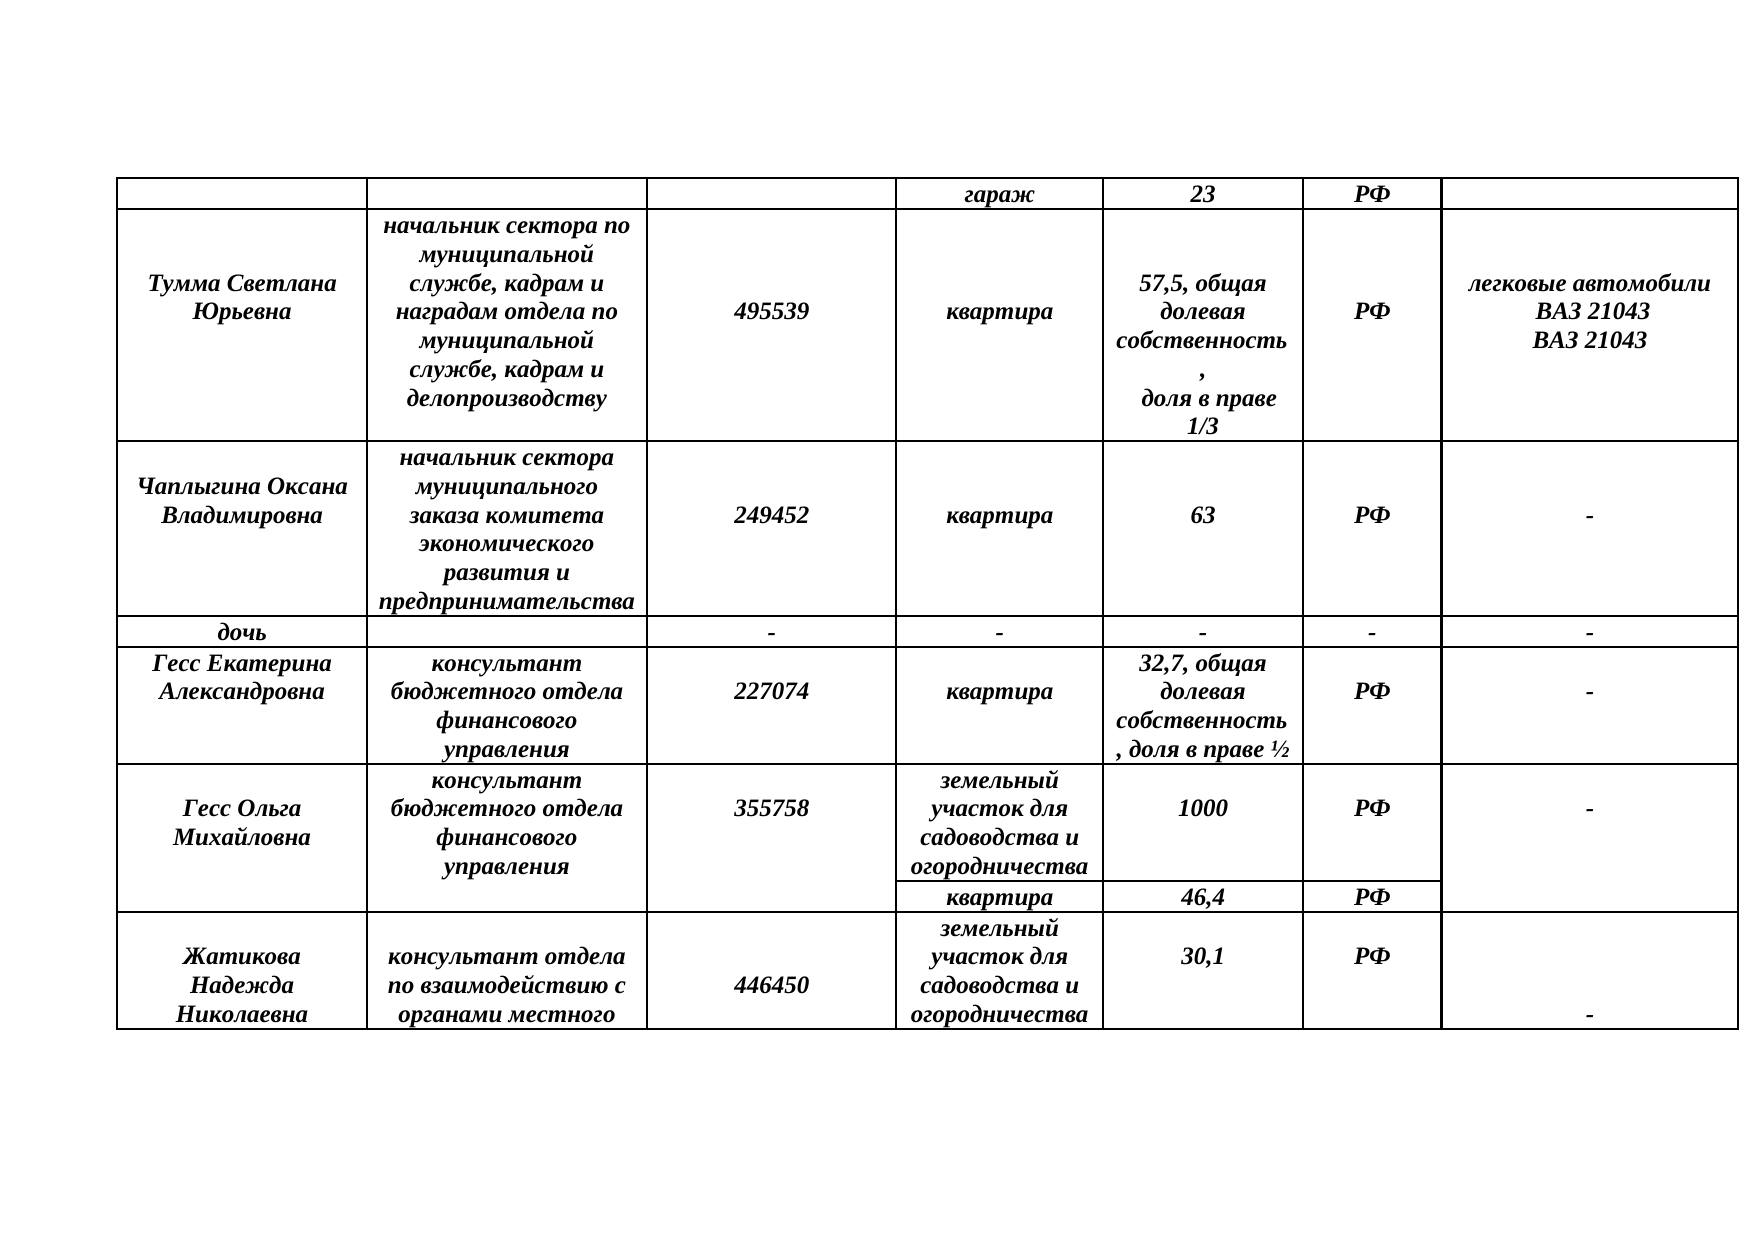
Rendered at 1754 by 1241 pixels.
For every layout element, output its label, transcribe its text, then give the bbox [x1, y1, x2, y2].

table_cell - [648, 617, 895, 646]
table_cell квартира [897, 442, 1102, 615]
table_cell - [1104, 617, 1302, 646]
table_cell квартира [897, 648, 1102, 763]
table_cell легковые автомобили ВАЗ 21043 ВАЗ 21043 [1443, 210, 1737, 440]
table_cell квартира [897, 210, 1102, 440]
table_cell - [1443, 617, 1737, 646]
table_cell 355758 [648, 765, 895, 911]
table_cell 227074 [648, 648, 895, 763]
table_cell РФ [1304, 882, 1440, 911]
table_cell - [1443, 913, 1737, 1028]
table_cell - [1304, 617, 1440, 646]
table_cell РФ [1304, 913, 1440, 1028]
table_cell 63 [1104, 442, 1302, 615]
table_cell начальник сектора муниципального заказа комитета экономического развития и предпринимательства [368, 442, 646, 615]
table_cell земельный участок для садоводства и огородничества [897, 765, 1102, 880]
table_cell Тумма Светлана Юрьевна [118, 210, 366, 440]
table_cell 1000 [1104, 765, 1302, 880]
table_cell Чаплыгина Оксана Владимировна [118, 442, 366, 615]
table_cell РФ [1304, 179, 1440, 208]
table_cell 57,5, общая долевая собственность, доля в праве 1/3 [1104, 210, 1302, 440]
table_cell [368, 617, 646, 646]
table_cell земельный участок для садоводства и огородничества [897, 913, 1102, 1028]
table_cell 249452 [648, 442, 895, 615]
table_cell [118, 913, 366, 1028]
table_cell РФ [1304, 442, 1440, 615]
table_cell консультант бюджетного отдела финансового управления [368, 648, 646, 763]
table_cell - [1443, 765, 1737, 911]
table_cell консультант бюджетного отдела финансового управления [368, 765, 646, 911]
table_cell начальник сектора по муниципальной службе, кадрам и наградам отдела по муниципальной службе, кадрам и делопроизводству [368, 210, 646, 440]
table_cell - [897, 617, 1102, 646]
table_cell 446450 [648, 913, 895, 1028]
table_cell 23 [1104, 179, 1302, 208]
table_cell квартира [897, 882, 1102, 911]
table_cell гараж [897, 179, 1102, 208]
table_cell РФ [1304, 765, 1440, 880]
table_cell Гесс Екатерина Александровна [118, 648, 366, 763]
table_cell 46,4 [1104, 882, 1302, 911]
table_cell РФ [1304, 210, 1440, 440]
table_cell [368, 913, 646, 1028]
table_cell 495539 [648, 210, 895, 440]
table_cell - [1443, 442, 1737, 615]
table_cell 32,7, общая долевая собственность, доля в праве ½ [1104, 648, 1302, 763]
table_cell Гесс Ольга Михайловна [118, 765, 366, 911]
table_cell РФ [1304, 648, 1440, 763]
table_cell - [1443, 648, 1737, 763]
table_cell 30,1 [1104, 913, 1302, 1028]
table_cell дочь [118, 617, 366, 646]
